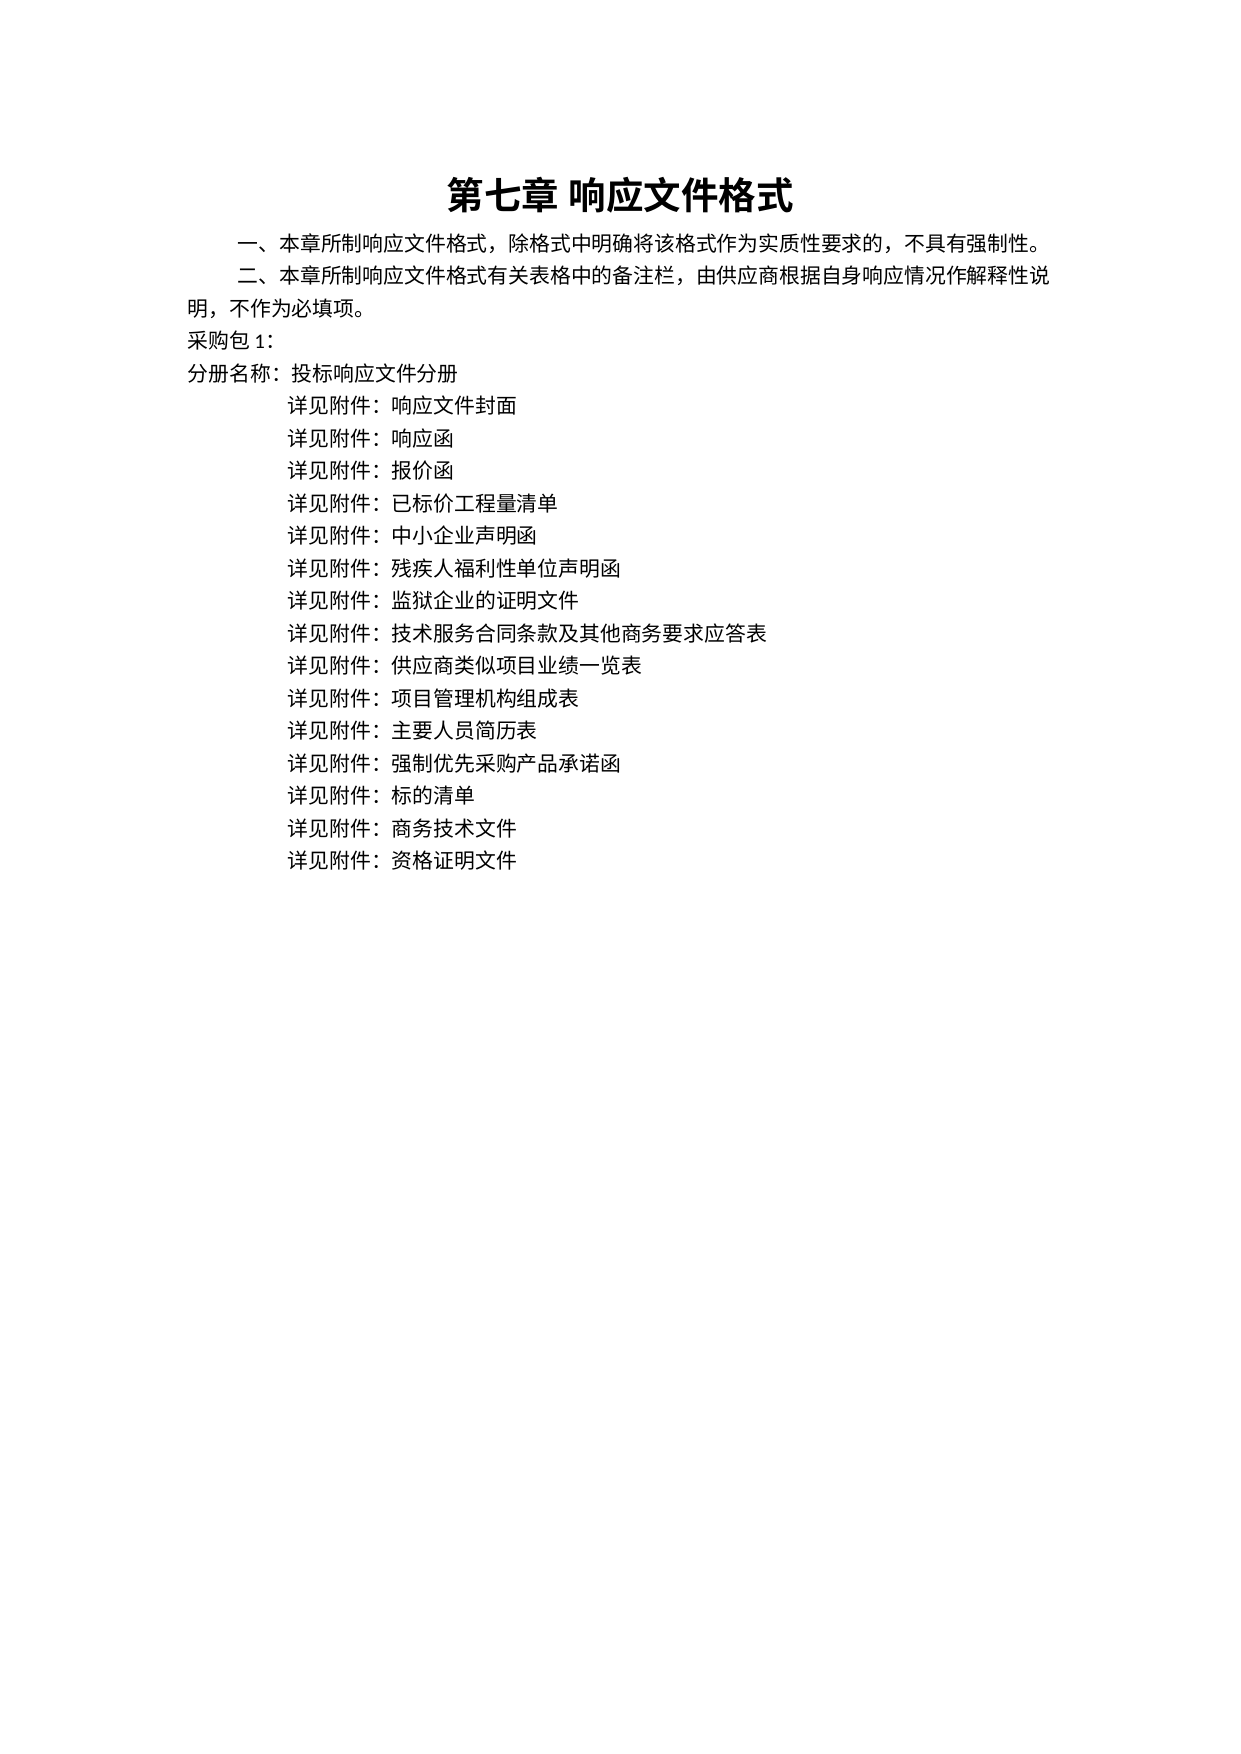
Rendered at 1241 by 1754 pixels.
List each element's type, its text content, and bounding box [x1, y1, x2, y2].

text 详见附件：技术服务合同条款及其他商务要求应答表 [187, 617, 1053, 649]
text 详见附件：项目管理机构组成表 [187, 682, 1053, 714]
text 详见附件：响应文件封面 [187, 389, 1053, 422]
text 详见附件：中小企业声明函 [187, 519, 1053, 552]
text 详见附件：报价函 [187, 454, 1053, 487]
text 采购包1： [187, 324, 1053, 357]
text 详见附件：强制优先采购产品承诺函 [187, 747, 1053, 779]
text 一、本章所制响应文件格式，除格式中明确将该格式作为实质性要求的，不具有强制性。 [187, 227, 1053, 259]
text 分册名称：投标响应文件分册 [187, 357, 1053, 389]
text 详见附件：资格证明文件 [187, 844, 1053, 877]
text 详见附件：标的清单 [187, 779, 1053, 812]
text 详见附件：监狱企业的证明文件 [187, 584, 1053, 617]
text 详见附件：供应商类似项目业绩一览表 [187, 649, 1053, 682]
text 详见附件：商务技术文件 [187, 812, 1053, 844]
text 二、本章所制响应文件格式有关表格中的备注栏，由供应商根据自身响应情况作解释性说明，不作为必填项。 [187, 259, 1053, 324]
text 第七章 响应文件格式 [187, 162, 1053, 227]
text 详见附件：残疾人福利性单位声明函 [187, 552, 1053, 584]
text 详见附件：响应函 [187, 422, 1053, 454]
text 详见附件：已标价工程量清单 [187, 487, 1053, 519]
text 详见附件：主要人员简历表 [187, 714, 1053, 747]
